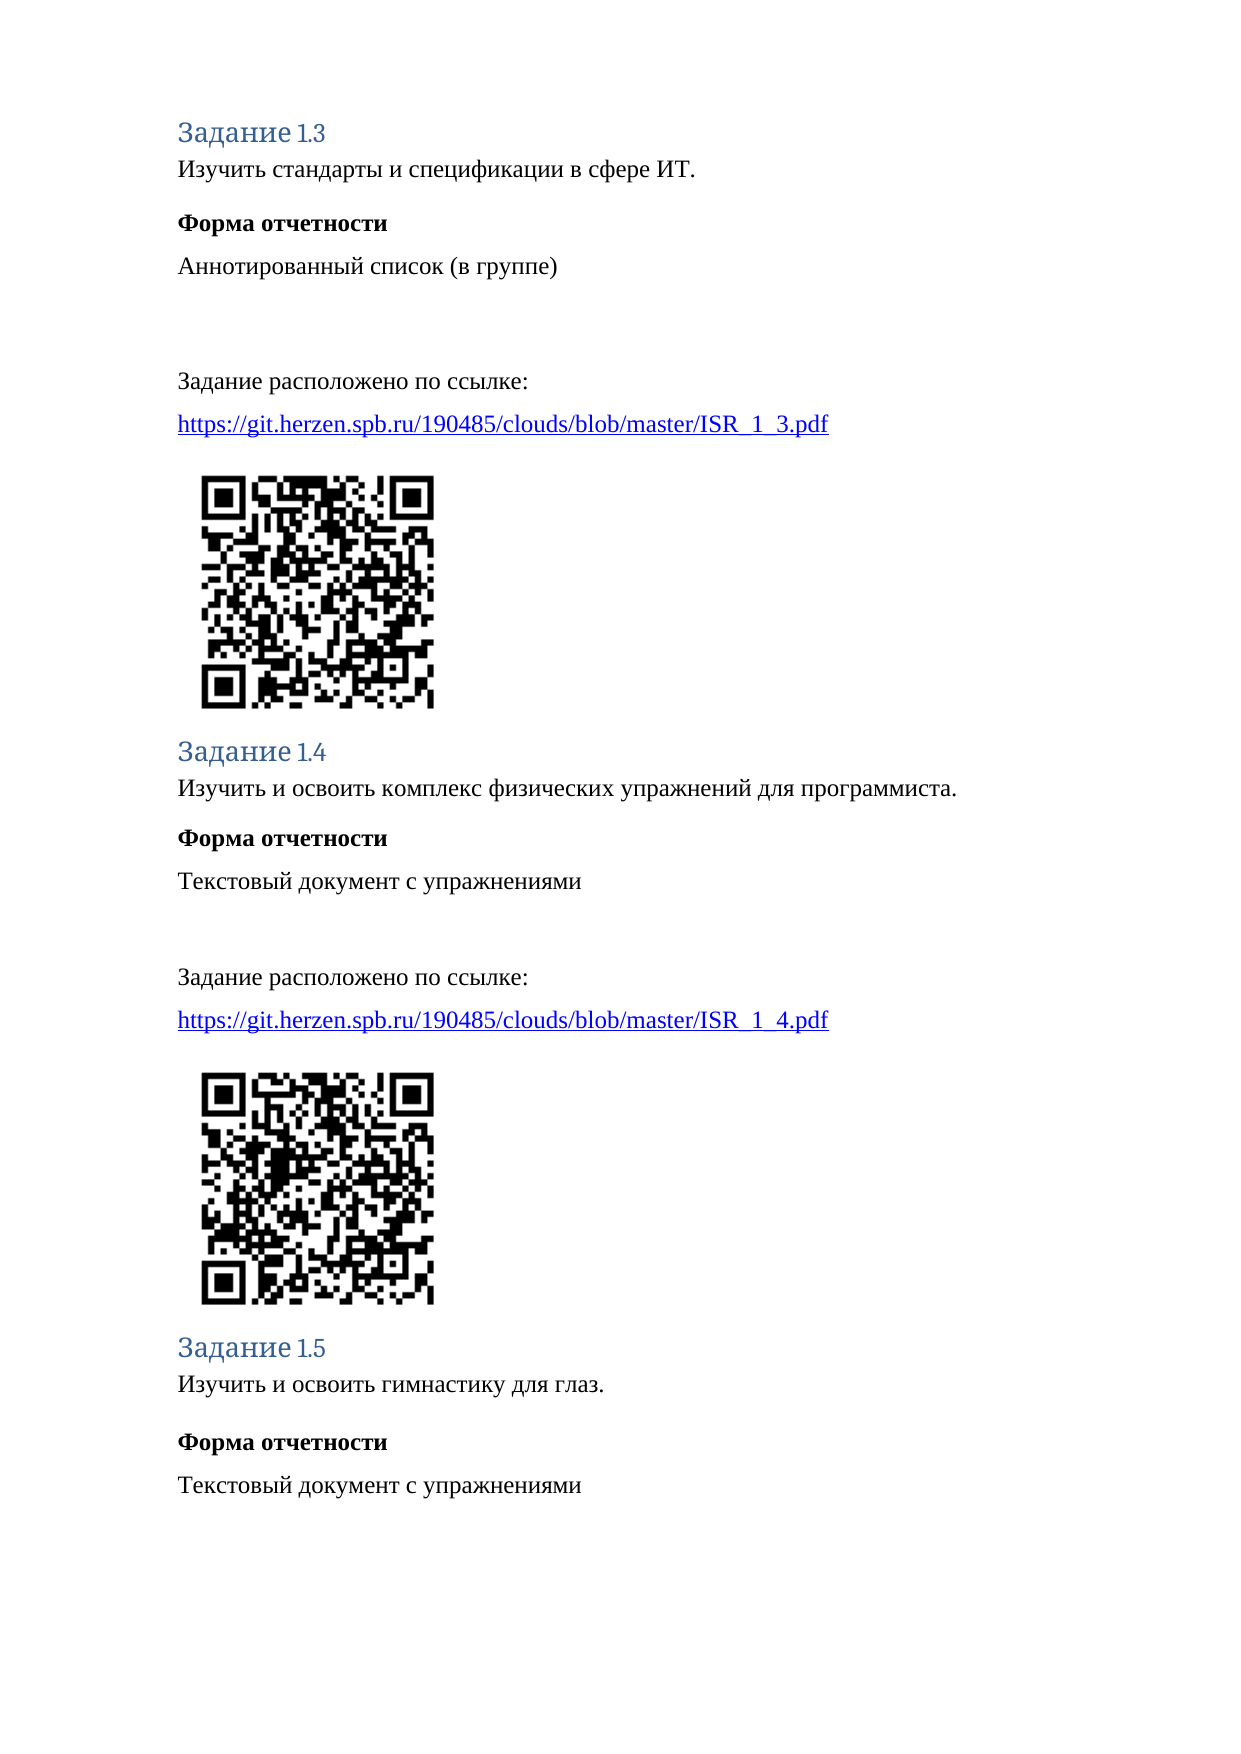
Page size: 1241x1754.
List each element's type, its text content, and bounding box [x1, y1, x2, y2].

subtitle Задание 1.4 [177, 737, 1152, 769]
text Задание расположено по ссылке: [177, 962, 1152, 991]
subtitle Задание 1.5 [177, 1333, 1152, 1365]
text Текстовый документ с упражнениями [177, 866, 1152, 895]
text Текстовый документ с упражнениями [177, 1470, 1152, 1499]
text Форма отчетности [177, 1427, 1152, 1456]
text Форма отчетности [177, 208, 1152, 236]
text Форма отчетности [177, 823, 1152, 852]
picture [177, 1048, 459, 1330]
text Изучить и освоить комплекс физических упражнений для программиста. [177, 773, 1152, 802]
text https://git.herzen.spb.ru/190485/clouds/blob/master/ISR_1_3.pdf [177, 409, 1152, 438]
picture [177, 452, 459, 734]
text Аннотированный список (в группе) [177, 251, 1152, 279]
text Изучить и освоить гимнастику для глаз. [177, 1369, 1152, 1398]
text https://git.herzen.spb.ru/190485/clouds/blob/master/ISR_1_4.pdf [177, 1005, 1152, 1034]
text Задание расположено по ссылке: [177, 366, 1152, 394]
text Изучить стандарты и спецификации в сфере ИТ. [177, 154, 1152, 183]
subtitle Задание 1.3 [177, 118, 1152, 149]
